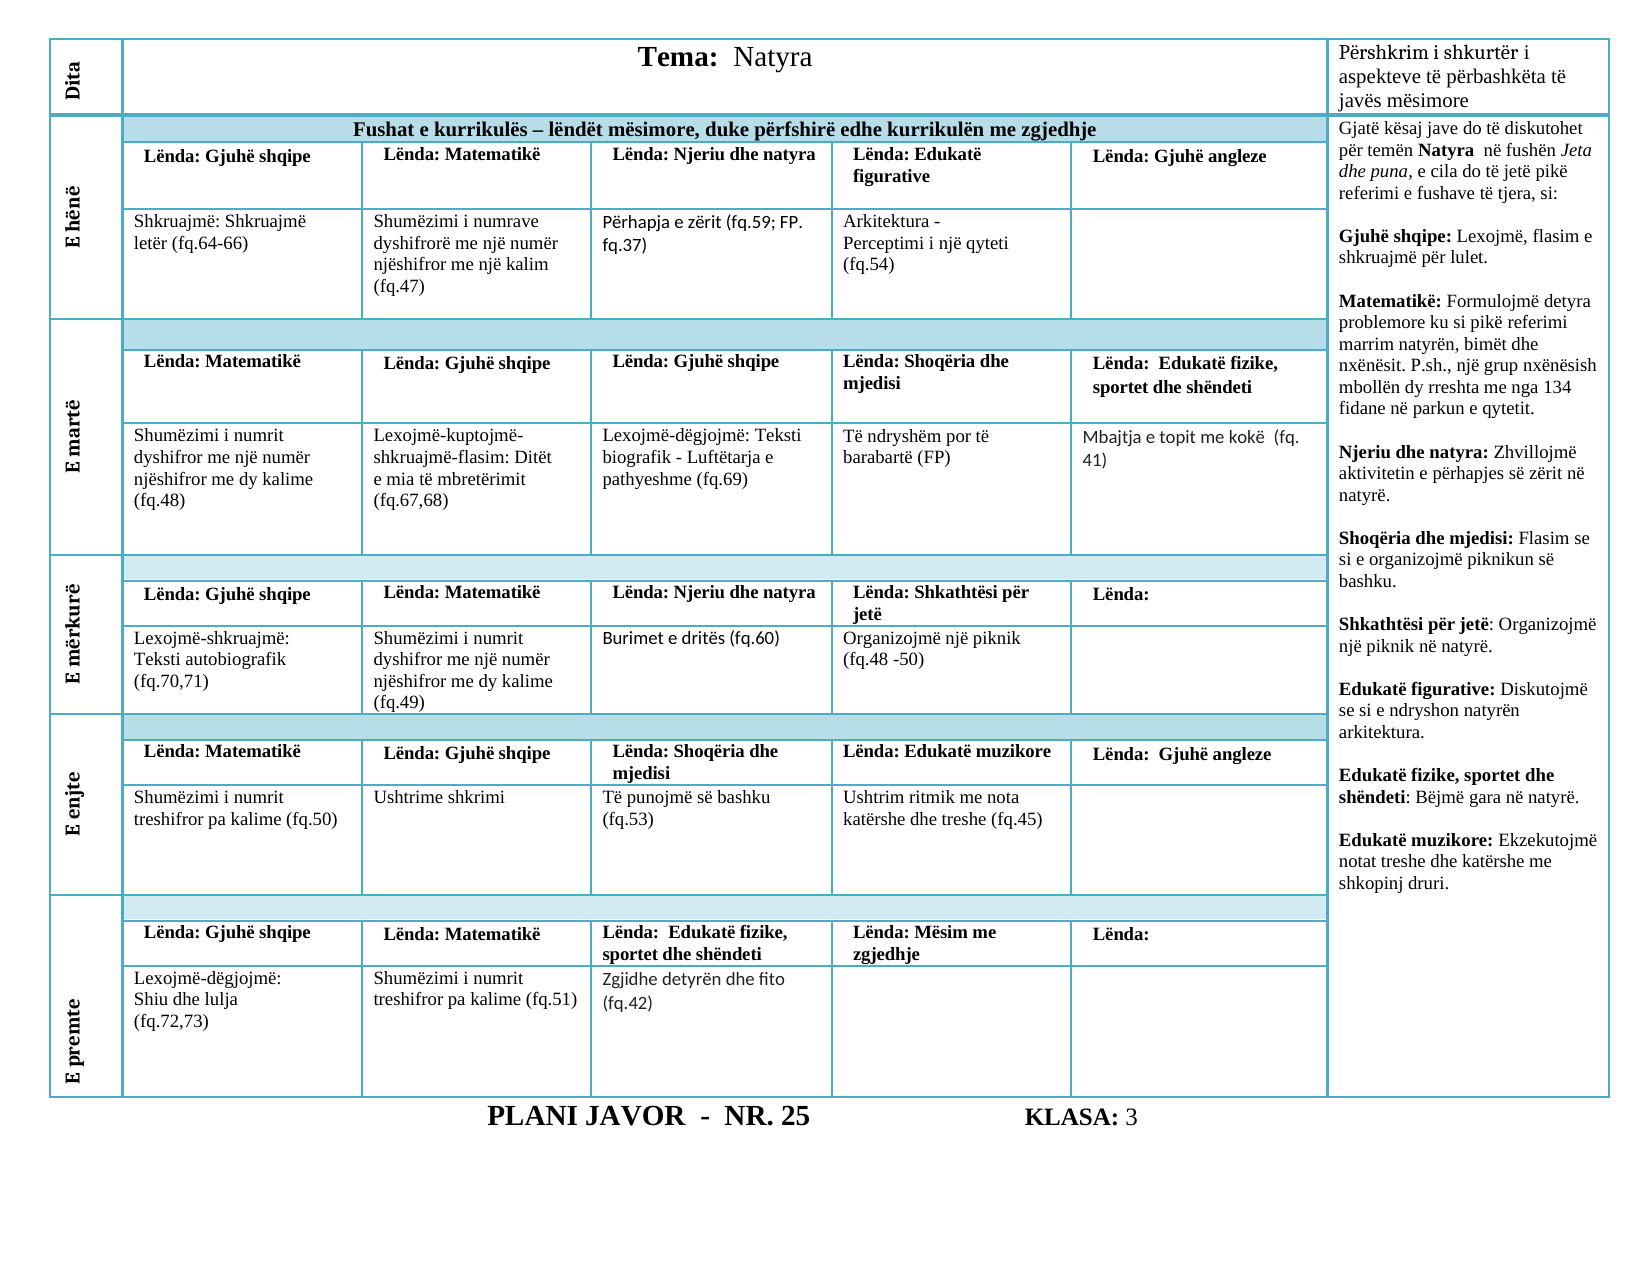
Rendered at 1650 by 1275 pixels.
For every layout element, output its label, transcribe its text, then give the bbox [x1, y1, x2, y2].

table_cell Lënda: Edukatë fizike, sportet dhe shëndeti [1072, 351, 1326, 422]
table_cell Lënda: Gjuhë shqipe [592, 351, 831, 422]
table_cell Lënda: Gjuhë shqipe [124, 143, 361, 208]
table_cell Lënda: Njeriu dhe natyra [592, 582, 831, 624]
table_cell Të ndryshëm por të barabartë (FP) [833, 424, 1070, 554]
table_cell Lënda: Matematikë [124, 741, 361, 784]
text PLANI JAVOR - NR. 25 KLASA: 3 [49, 1098, 1612, 1132]
table_cell Lexojmë-dëgjojmë: Shiu dhe lulja (fq.72,73) [124, 967, 361, 1096]
table_cell E mërkurë [51, 556, 121, 713]
table_cell Lënda: Matematikë [124, 351, 361, 422]
table_cell Lënda: Shoqëria dhe mjedisi [833, 351, 1070, 422]
table_cell E premte [51, 896, 121, 1096]
table_cell Shumëzimi i numrave dyshifrorë me një numër njëshifror me një kalim (fq.47) [363, 210, 590, 318]
table_cell [1072, 967, 1326, 1096]
table_header Dita [51, 40, 121, 112]
table_cell Lënda: Shoqëria dhe mjedisi [592, 741, 831, 784]
table_cell Gjatë kësaj jave do të diskutohet për temën Natyra në fushën Jeta dhe puna, e cila do të jetë pikë referimi e fushave të tjera, si: Gjuhë shqipe: Lexojmë, flasim e shkruajmë për lulet. Matematikë: Formulojmë detyra problemore ku si pikë referimi marrim natyrën, bimët dhe nxënësit. P.sh., një grup nxënësish mbollën dy rreshta me nga 134 fidane në parkun e qytetit. Njeriu dhe natyra: Zhvillojmë aktivitetin e përhapjes së zërit në natyrë. Shoqëria dhe mjedisi: Flasim se si e organizojmë piknikun së bashku. Shkathtësi për jetë: Organizojmë një piknik në natyrë. Edukatë figurative: Diskutojmë se si e ndryshon natyrën arkitektura. Edukatë fizike, sportet dhe shëndeti: Bëjmë gara në natyrë. Edukatë muzikore: Ekzekutojmë notat treshe dhe katërshe me shkopinj druri. [1329, 117, 1608, 1096]
table_cell Lënda: Edukatë figurative [833, 143, 1070, 208]
table_cell [1072, 627, 1326, 713]
table_cell E hënë [51, 117, 121, 318]
table_cell Lexojmë-shkruajmë: Teksti autobiografik (fq.70,71) [124, 627, 361, 713]
table_cell Lënda: Gjuhë shqipe [124, 582, 361, 624]
table_cell Lënda: Mësim me zgjedhje [833, 922, 1070, 964]
table_cell E enjte [51, 715, 121, 894]
table_cell Lexojmë-dëgjojmë: Teksti biografik - Luftëtarja e pathyeshme (fq.69) [592, 424, 831, 554]
table_cell Shumëzimi i numrit dyshifror me një numër njëshifror me dy kalime (fq.48) [124, 424, 361, 554]
table_cell Ushtrime shkrimi [363, 786, 590, 894]
table_cell Lënda: Gjuhë shqipe [363, 351, 590, 422]
table_cell Lënda: Matematikë [363, 922, 590, 964]
table_cell Lënda: Matematikë [363, 143, 590, 208]
table_cell Shumëzimi i numrit dyshifror me një numër njëshifror me dy kalime (fq.49) [363, 627, 590, 713]
table_cell [124, 556, 1326, 579]
table_cell Lënda: Matematikë [363, 582, 590, 624]
table_cell Lënda: Gjuhë angleze [1072, 741, 1326, 784]
table_cell Lënda: Shkathtësi për jetë [833, 582, 1070, 624]
table_cell [1072, 786, 1326, 894]
table_cell Shkruajmë: Shkruajmë letër (fq.64-66) [124, 210, 361, 318]
table_cell [124, 715, 1326, 739]
table_cell Lënda: Gjuhë shqipe [363, 741, 590, 784]
table_cell [833, 967, 1070, 1096]
table_cell Lënda: Edukatë muzikore [833, 741, 1070, 784]
table_cell E martë [51, 320, 121, 554]
table_cell Lënda: Gjuhë shqipe [124, 922, 361, 964]
table_header Përshkrim i shkurtër i aspekteve të përbashkëta të javës mësimore [1329, 40, 1608, 112]
table_cell Ushtrim ritmik me nota katërshe dhe treshe (fq.45) [833, 786, 1070, 894]
table_cell Fushat e kurrikulës – lëndët mësimore, duke përfshirë edhe kurrikulën me zgjedhje [124, 117, 1326, 141]
table_cell Shumëzimi i numrit treshifror pa kalime (fq.51) [363, 967, 590, 1096]
table_cell Lënda: [1072, 582, 1326, 624]
table_cell Lexojmë-kuptojmë-shkruajmë-flasim: Ditët e mia të mbretërimit (fq.67,68) [363, 424, 590, 554]
table_header Tema: Natyra [124, 40, 1326, 112]
table_cell Përhapja e zërit (fq.59; FP. fq.37) [592, 210, 831, 318]
table_cell [1072, 210, 1326, 318]
table_cell Arkitektura - Perceptimi i një qyteti (fq.54) [833, 210, 1070, 318]
table_cell Burimet e dritës (fq.60) [592, 627, 831, 713]
table_cell Të punojmë së bashku (fq.53) [592, 786, 831, 894]
table_cell Zgjidhe detyrën dhe fito (fq.42) [592, 967, 831, 1096]
table_cell [124, 320, 1326, 349]
table_cell [124, 896, 1326, 919]
table_cell Lënda: Njeriu dhe natyra [592, 143, 831, 208]
table_cell Lënda: Gjuhë angleze [1072, 143, 1326, 208]
table_cell Shumëzimi i numrit treshifror pa kalime (fq.50) [124, 786, 361, 894]
table_cell Mbajtja e topit me kokë (fq. 41) [1072, 424, 1326, 554]
table_cell Organizojmë një piknik (fq.48 -50) [833, 627, 1070, 713]
table_cell Lënda: Edukatë fizike, sportet dhe shëndeti [592, 922, 831, 964]
table_cell Lënda: [1072, 922, 1326, 964]
